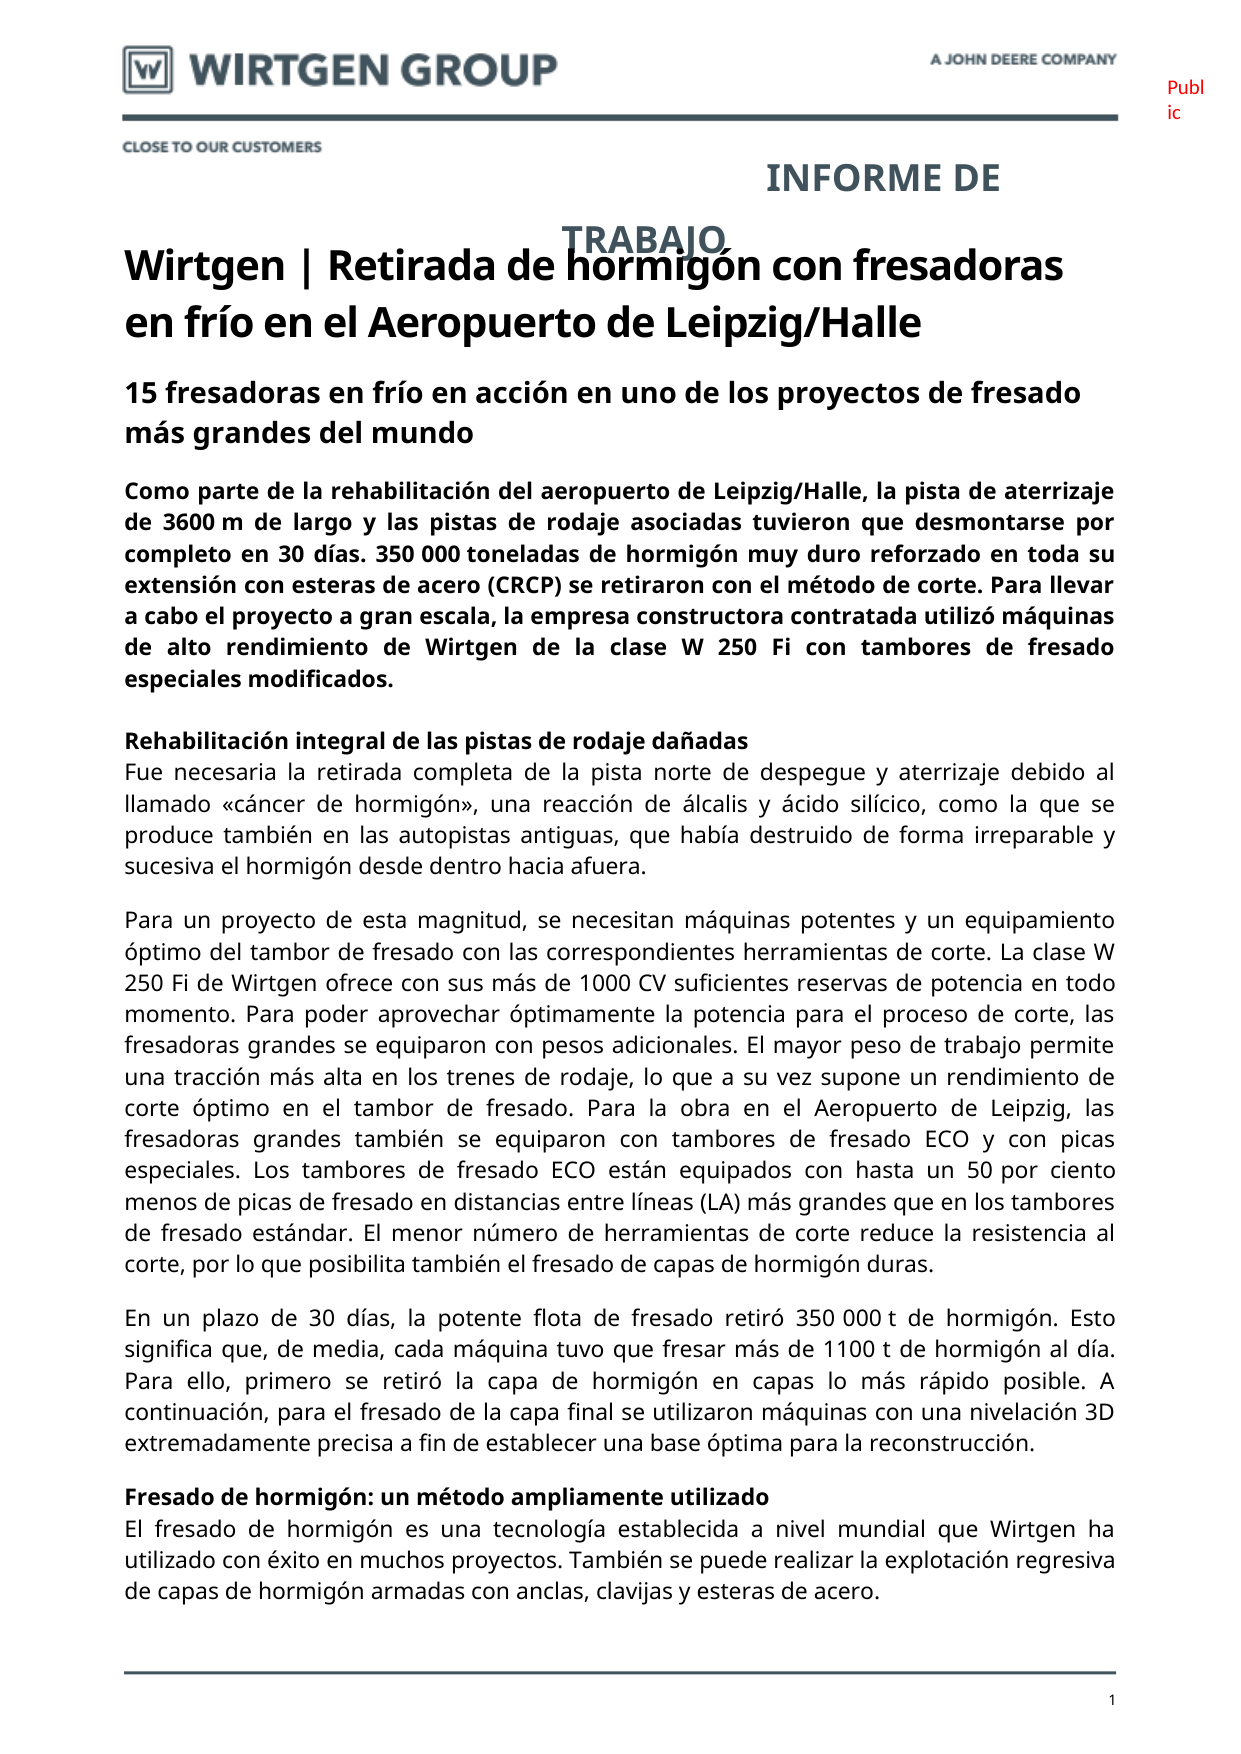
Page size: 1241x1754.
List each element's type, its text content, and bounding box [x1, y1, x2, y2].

text Fue necesaria la retirada completa de la pista norte de despegue y aterrizaje debido al llamado «cáncer de hormigón», una reacción de álcalis y ácido silícico, como la que se produce también en las autopistas antiguas, que había destruido de forma irreparable y sucesiva el hormigón desde dentro hacia afuera. [124, 756, 1116, 881]
text Para un proyecto de esta magnitud, se necesitan máquinas potentes y un equipamiento óptimo del tambor de fresado con las correspondientes herramientas de corte. La clase W 250 Fi de Wirtgen ofrece con sus más de 1000 CV suficientes reservas de potencia en todo momento. Para poder aprovechar óptimamente la potencia para el proceso de corte, las fresadoras grandes se equiparon con pesos adicionales. El mayor peso de trabajo permite una tracción más alta en los trenes de rodaje, lo que a su vez supone un rendimiento de corte óptimo en el tambor de fresado. Para la obra en el Aeropuerto de Leipzig, las fresadoras grandes también se equiparon con tambores de fresado ECO y con picas especiales. Los tambores de fresado ECO están equipados con hasta un 50 por ciento menos de picas de fresado en distancias entre líneas (LA) más grandes que en los tambores de fresado estándar. El menor número de herramientas de corte reduce la resistencia al corte, por lo que posibilita también el fresado de capas de hormigón duras. [124, 904, 1116, 1279]
text En un plazo de 30 días, la potente flota de fresado retiró 350 000 t de hormigón. Esto significa que, de media, cada máquina tuvo que fresar más de 1100 t de hormigón al día. Para ello, primero se retiró la capa de hormigón en capas lo más rápido posible. A continuación, para el fresado de la capa final se utilizaron máquinas con una nivelación 3D extremadamente precisa a fin de establecer una base óptima para la reconstrucción. [124, 1302, 1116, 1458]
text 15 fresadoras en frío en acción en uno de los proyectos de fresado más grandes del mundo [124, 373, 1116, 452]
text Rehabilitación integral de las pistas de rodaje dañadas [124, 725, 1116, 756]
text Como parte de la rehabilitación del aeropuerto de Leipzig/Halle, la pista de aterrizaje de 3600 m de largo y las pistas de rodaje asociadas tuvieron que desmontarse por completo en 30 días. 350 000 toneladas de hormigón muy duro reforzado en toda su extensión con esteras de acero (CRCP) se retiraron con el método de corte. Para llevar a cabo el proyecto a gran escala, la empresa constructora contratada utilizó máquinas de alto rendimiento de Wirtgen de la clase W 250 Fi con tambores de fresado especiales modificados. [124, 475, 1116, 694]
text El fresado de hormigón es una tecnología establecida a nivel mundial que Wirtgen ha utilizado con éxito en muchos proyectos. También se puede realizar la explotación regresiva de capas de hormigón armadas con anclas, clavijas y esteras de acero. [124, 1512, 1116, 1606]
text Fresado de hormigón: un método ampliamente utilizado [124, 1481, 1116, 1512]
text Wirtgen | Retirada de hormigón con fresadoras en frío en el Aeropuerto de Leipzig/Halle [124, 236, 1116, 350]
